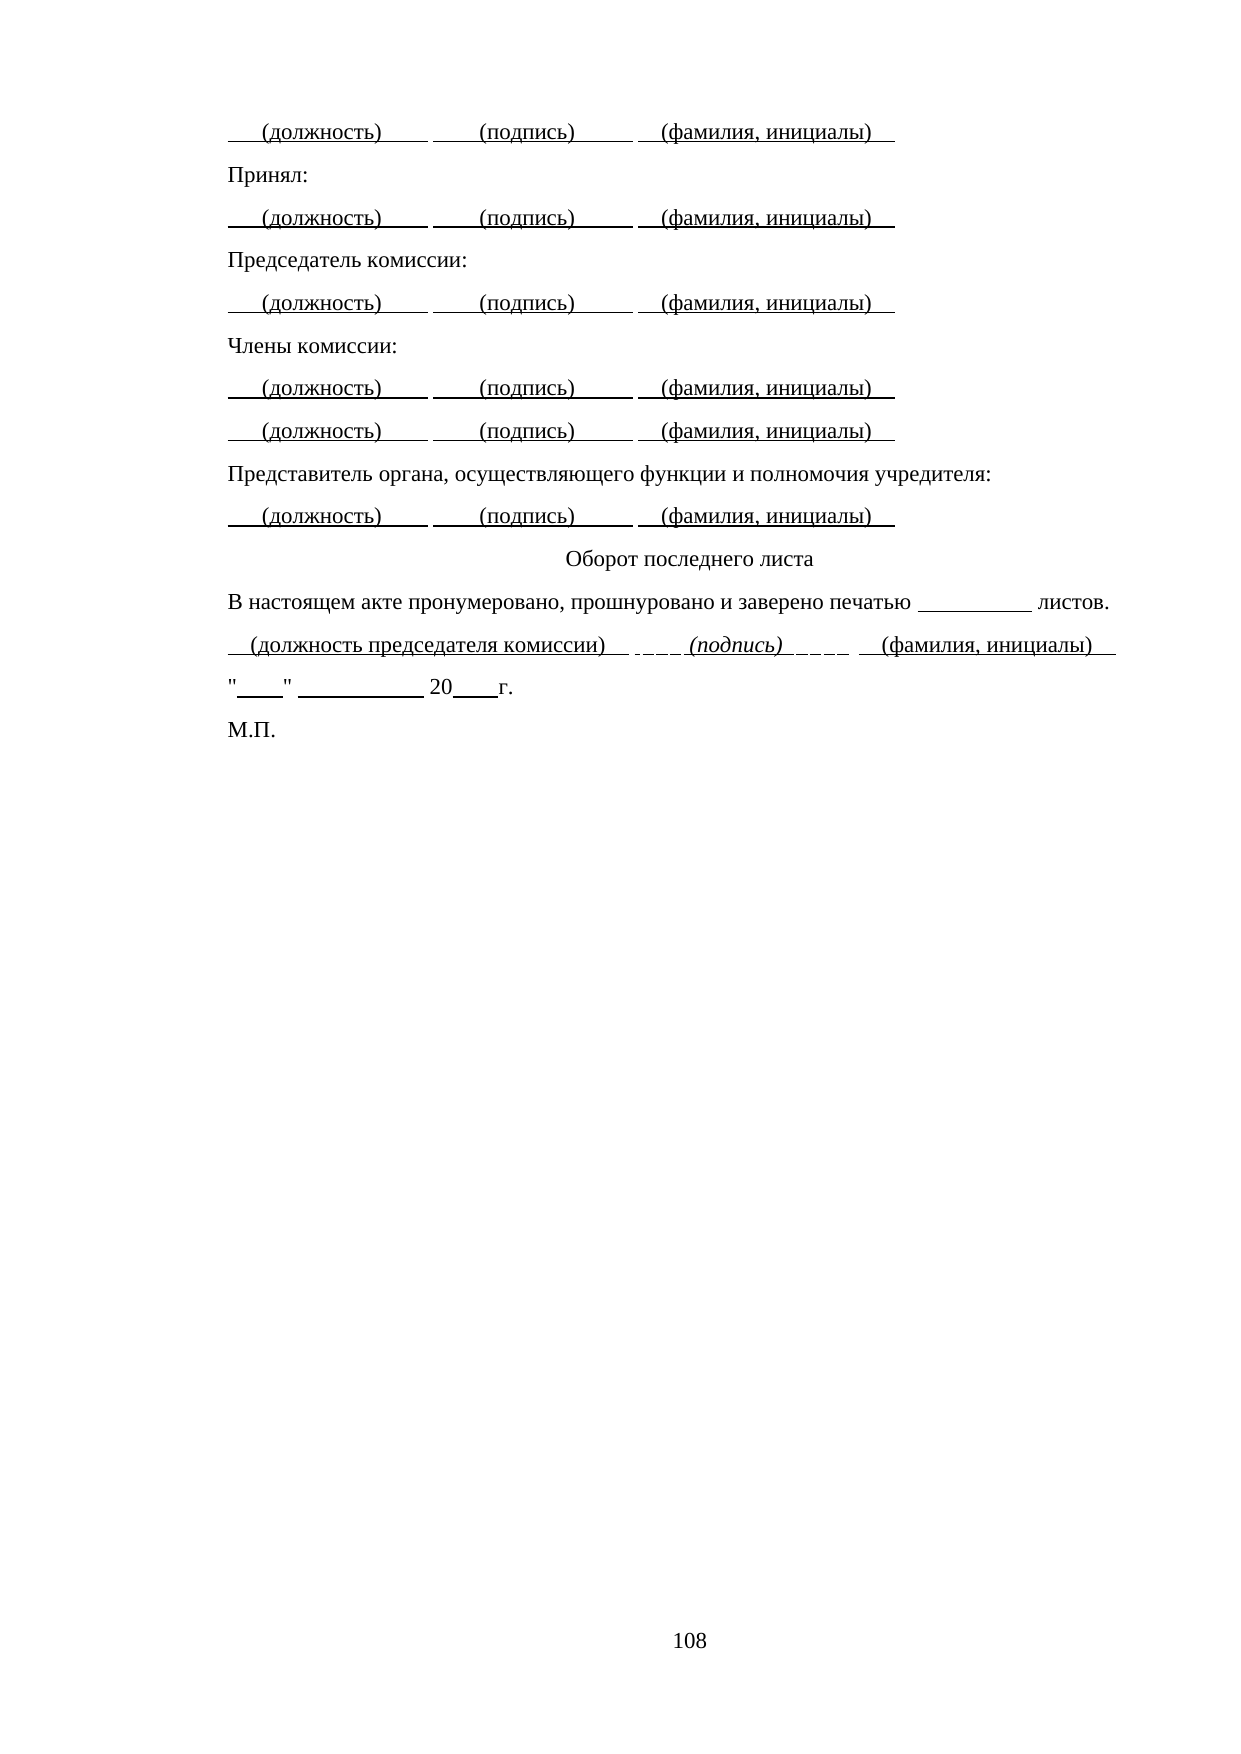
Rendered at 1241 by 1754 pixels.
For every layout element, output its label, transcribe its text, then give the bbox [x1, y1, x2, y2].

text Принял: [177, 161, 1152, 187]
text Представитель органа, осуществляющего функции и полномочия учредителя: [177, 460, 1152, 486]
text (должность) (подпись) (фамилия, инициалы) [177, 289, 1152, 315]
text В настоящем акте пронумеровано, прошнуровано и заверено печатью листов. [177, 588, 1152, 614]
text (должность) (подпись) (фамилия, инициалы) [177, 417, 1152, 443]
text Оборот последнего листа [177, 545, 1152, 572]
text (должность) (подпись) (фамилия, инициалы) [177, 203, 1152, 230]
text " " 20 г. [177, 673, 1152, 700]
text (должность председателя комиссии) (подпись) (фамилия, инициалы) [177, 631, 1152, 657]
text М.П. [177, 716, 1152, 742]
text Члены комиссии: [177, 332, 1152, 358]
text (должность) (подпись) (фамилия, инициалы) [177, 374, 1152, 401]
text (должность) (подпись) (фамилия, инициалы) [177, 502, 1152, 529]
text Председатель комиссии: [177, 246, 1152, 273]
text (должность) (подпись) (фамилия, инициалы) [177, 118, 1152, 144]
